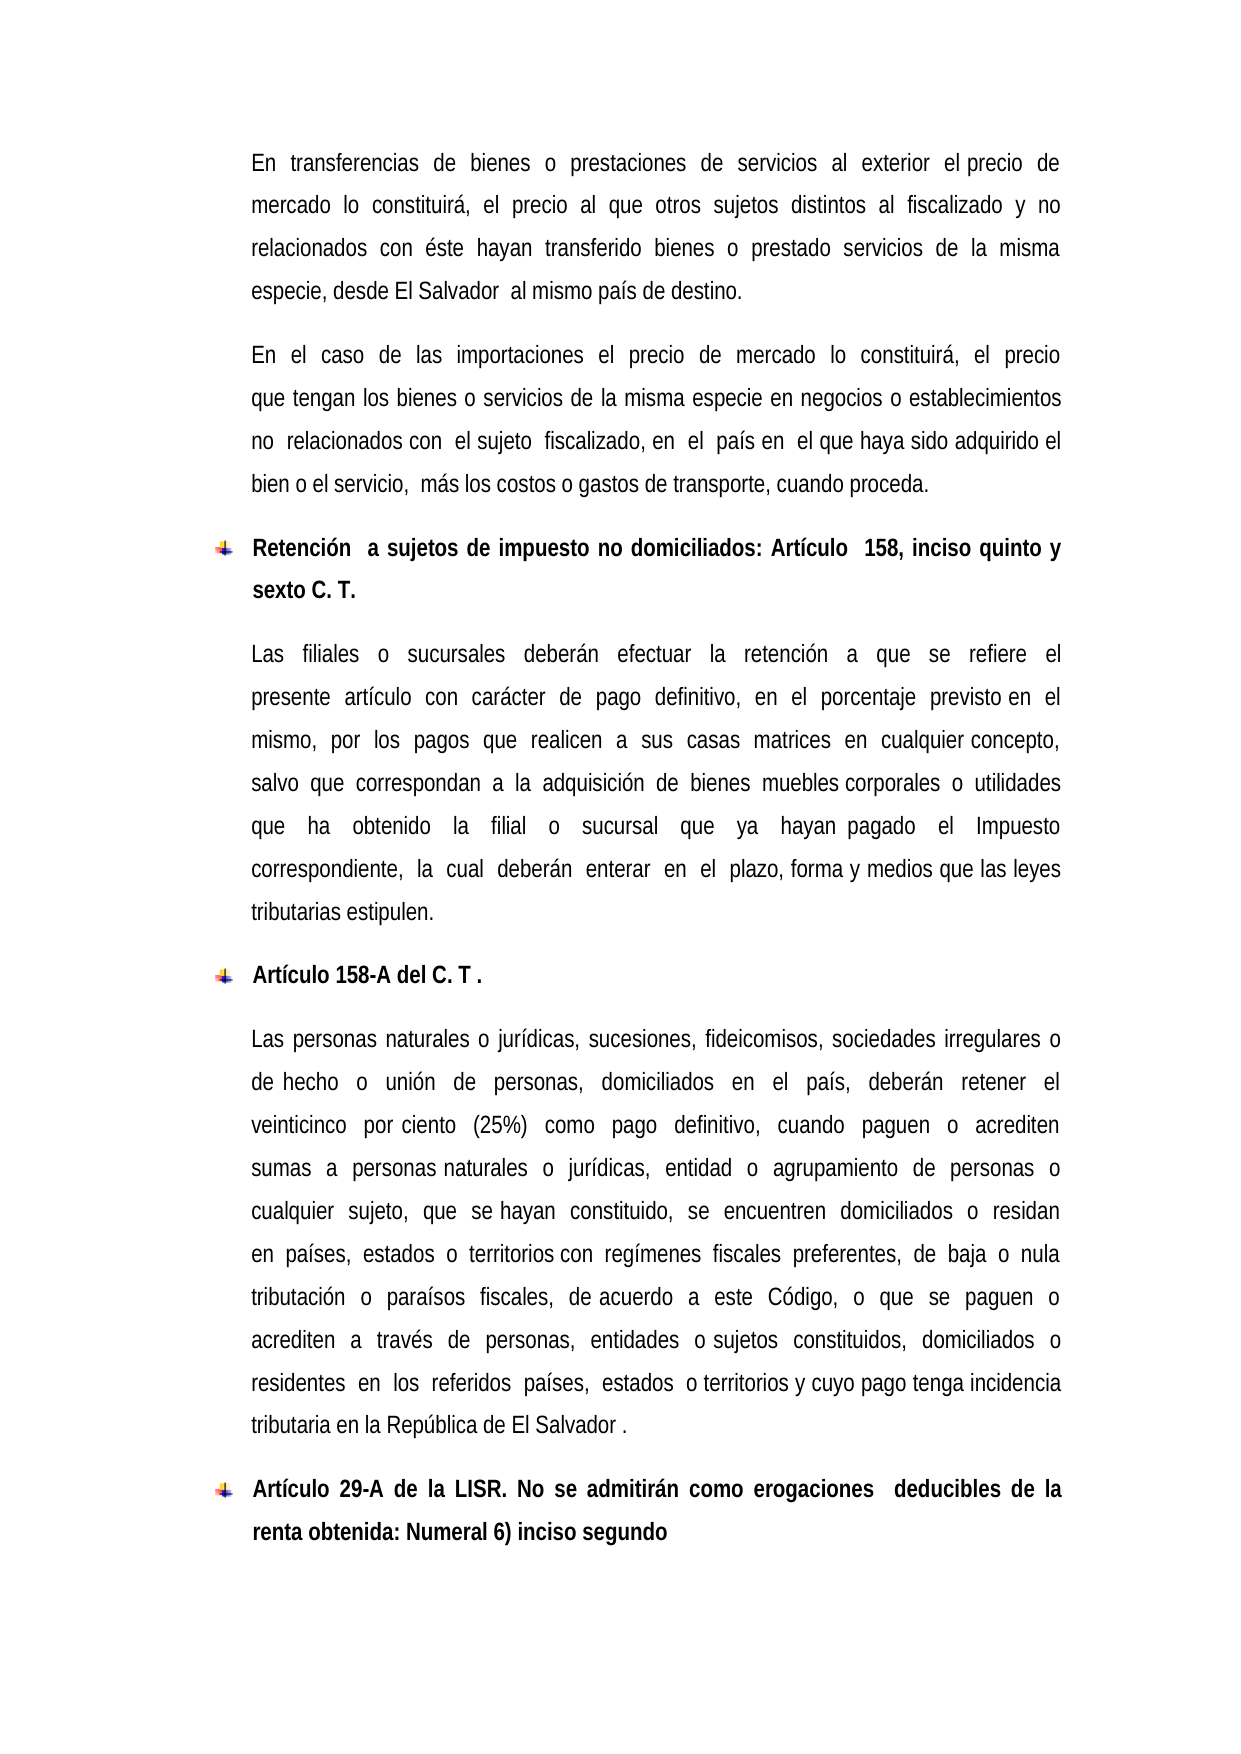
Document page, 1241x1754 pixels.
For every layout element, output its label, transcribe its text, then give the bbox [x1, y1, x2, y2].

text En el caso de las importaciones el precio de mercado lo constituirá, el precio que tengan los bienes o servicios de la misma especie en negocios o establecimientos no relacionados con el sujeto fiscalizado, en el país en el que haya sido adquirido el bien o el servicio, más los costos o gastos de transporte, cuando proceda. [251, 340, 1063, 497]
list Artículo 158-A del C. T . [215, 961, 1063, 989]
picture [215, 1481, 233, 1498]
text Las filiales o sucursales deberán efectuar la retención a que se refiere el presente artículo con carácter de pago definitivo, en el porcentaje previsto en el mismo, por los pagos que realicen a sus casas matrices en cualquier concepto, salvo que correspondan a la adquisición de bienes muebles corporales o utilidades que ha obtenido la filial o sucursal que ya hayan pagado el Impuesto correspondiente, la cual deberán enterar en el plazo, forma y medios que las leyes tributarias estipulen. [251, 639, 1063, 925]
picture [215, 967, 233, 984]
text En transferencias de bienes o prestaciones de servicios al exterior el precio de mercado lo constituirá, el precio al que otros sujetos distintos al fiscalizado y no relacionados con éste hayan transferido bienes o prestado servicios de la misma especie, desde El Salvador al mismo país de destino. [251, 148, 1063, 305]
list Retención a sujetos de impuesto no domiciliados: Artículo 158, inciso quinto y sexto C. T. [215, 533, 1063, 604]
list Artículo 29-A de la LISR. No se admitirán como erogaciones deducibles de la renta obtenida: Numeral 6) inciso segundo [215, 1474, 1063, 1546]
text Las personas naturales o jurídicas, sucesiones, fideicomisos, sociedades irregulares o de hecho o unión de personas, domiciliados en el país, deberán retener el veinticinco por ciento (25%) como pago definitivo, cuando paguen o acrediten sumas a personas naturales o jurídicas, entidad o agrupamiento de personas o cualquier sujeto, que se hayan constituido, se encuentren domiciliados o residan en países, estados o territorios con regímenes fiscales preferentes, de baja o nula tributación o paraísos fiscales, de acuerdo a este Código, o que se paguen o acrediten a través de personas, entidades o sujetos constituidos, domiciliados o residentes en los referidos países, estados o territorios y cuyo pago tenga incidencia tributaria en la República de El Salvador . [251, 1024, 1063, 1439]
picture [215, 539, 233, 556]
